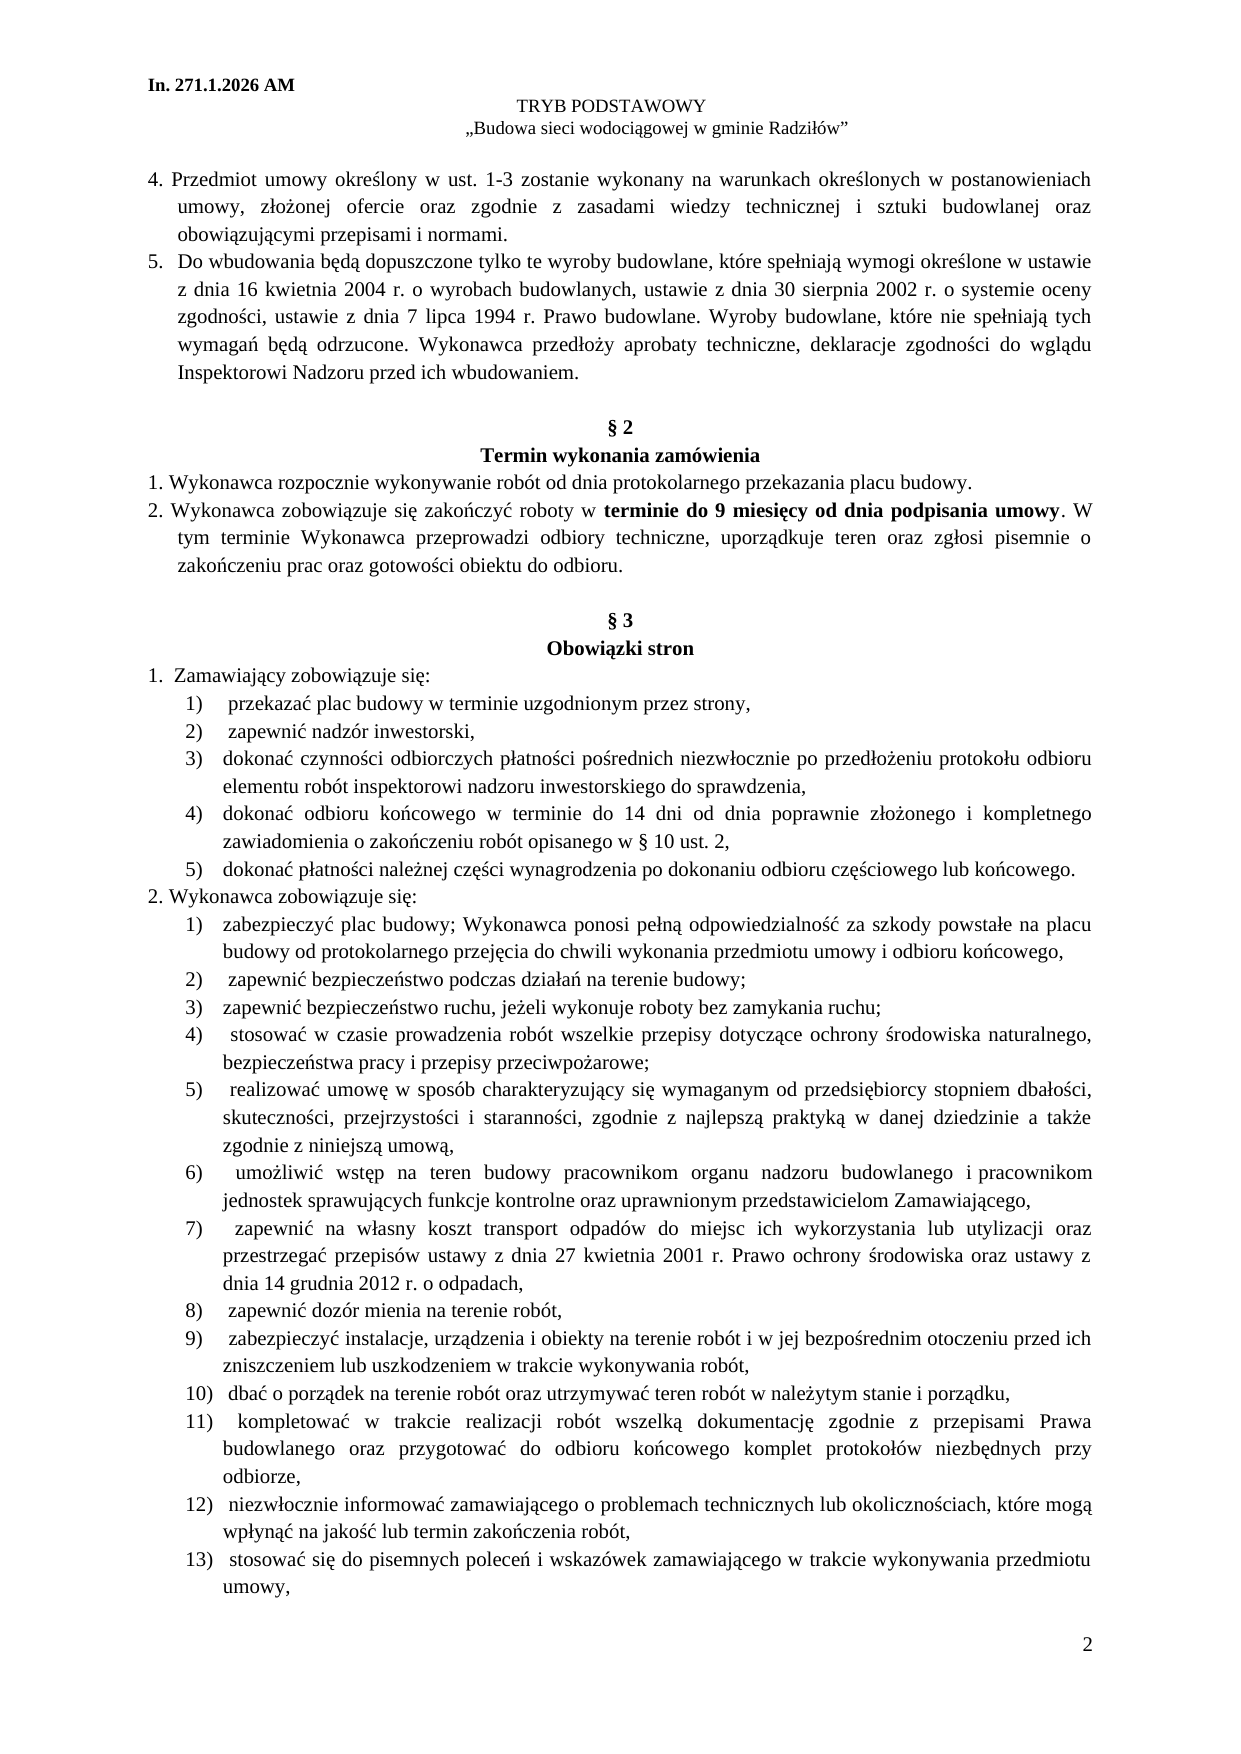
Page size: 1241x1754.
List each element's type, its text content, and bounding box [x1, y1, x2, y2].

text 1. Zamawiający zobowiązuje się: [148, 663, 1093, 687]
text § 3 [148, 608, 1093, 632]
list stosować się do pisemnych poleceń i wskazówek zamawiającego w trakcie wykonywania przedmiotu umowy, [185, 1547, 1093, 1598]
list dbać o porządek na terenie robót oraz utrzymywać teren robót w należytym stanie i porządku, [185, 1381, 1093, 1405]
text 2. Wykonawca zobowiązuje się: [148, 884, 1093, 908]
text Obowiązki stron [148, 636, 1093, 660]
list niezwłocznie informować zamawiającego o problemach technicznych lub okolicznościach, które mogą wpłynąć na jakość lub termin zakończenia robót, [185, 1491, 1093, 1543]
list stosować w czasie prowadzenia robót wszelkie przepisy dotyczące ochrony środowiska naturalnego, bezpieczeństwa pracy i przepisy przeciwpożarowe; [185, 1022, 1093, 1074]
list umożliwić wstęp na teren budowy pracownikom organu nadzoru budowlanego i pracownikom jednostek sprawujących funkcje kontrolne oraz uprawnionym przedstawicielom Zamawiającego, [185, 1160, 1093, 1212]
list zapewnić na własny koszt transport odpadów do miejsc ich wykorzystania lub utylizacji oraz przestrzegać przepisów ustawy z dnia 27 kwietnia 2001 r. Prawo ochrony środowiska oraz ustawy z dnia 14 grudnia 2012 r. o odpadach, [185, 1215, 1093, 1295]
list zapewnić dozór mienia na terenie robót, [185, 1298, 1093, 1322]
list dokonać czynności odbiorczych płatności pośrednich niezwłocznie po przedłożeniu protokołu odbioru elementu robót inspektorowi nadzoru inwestorskiego do sprawdzenia, [185, 746, 1093, 798]
list kompletować w trakcie realizacji robót wszelką dokumentację zgodnie z przepisami Prawa budowlanego oraz przygotować do odbioru końcowego komplet protokołów niezbędnych przy odbiorze, [185, 1409, 1093, 1488]
list realizować umowę w sposób charakteryzujący się wymaganym od przedsiębiorcy stopniem dbałości, skuteczności, przejrzystości i staranności, zgodnie z najlepszą praktyką w danej dziedzinie a także zgodnie z niniejszą umową, [185, 1077, 1093, 1157]
list zapewnić nadzór inwestorski, [185, 718, 1093, 743]
text Termin wykonania zamówienia [148, 442, 1093, 467]
text 5. Do wbudowania będą dopuszczone tylko te wyroby budowlane, które spełniają wymogi określone w ustawie z dnia 16 kwietnia 2004 r. o wyrobach budowlanych, ustawie z dnia 30 sierpnia 2002 r. o systemie oceny zgodności, ustawie z dnia 7 lipca 1994 r. Prawo budowlane. Wyroby budowlane, które nie spełniają tych wymagań będą odrzucone. Wykonawca przedłoży aprobaty techniczne, deklaracje zgodności do wglądu Inspektorowi Nadzoru przed ich wbudowaniem. [148, 249, 1093, 384]
list zabezpieczyć plac budowy; Wykonawca ponosi pełną odpowiedzialność za szkody powstałe na placu budowy od protokolarnego przejęcia do chwili wykonania przedmiotu umowy i odbioru końcowego, [185, 912, 1093, 963]
text 2. Wykonawca zobowiązuje się zakończyć roboty w terminie do 9 miesięcy od dnia podpisania umowy. W tym terminie Wykonawca przeprowadzi odbiory techniczne, uporządkuje teren oraz zgłosi pisemnie o zakończeniu prac oraz gotowości obiektu do odbioru. [148, 498, 1093, 577]
list dokonać odbioru końcowego w terminie do 14 dni od dnia poprawnie złożonego i kompletnego zawiadomienia o zakończeniu robót opisanego w § 10 ust. 2, [185, 801, 1093, 853]
text 4. Przedmiot umowy określony w ust. 1-3 zostanie wykonany na warunkach określonych w postanowieniach umowy, złożonej ofercie oraz zgodnie z zasadami wiedzy technicznej i sztuki budowlanej oraz obowiązującymi przepisami i normami. [148, 166, 1093, 246]
text § 2 [148, 415, 1093, 439]
list dokonać płatności należnej części wynagrodzenia po dokonaniu odbioru częściowego lub końcowego. [185, 857, 1093, 881]
list zabezpieczyć instalacje, urządzenia i obiekty na terenie robót i w jej bezpośrednim otoczeniu przed ich zniszczeniem lub uszkodzeniem w trakcie wykonywania robót, [185, 1326, 1093, 1377]
text 1. Wykonawca rozpocznie wykonywanie robót od dnia protokolarnego przekazania placu budowy. [148, 470, 1093, 494]
list zapewnić bezpieczeństwo podczas działań na terenie budowy; [185, 967, 1093, 991]
list przekazać plac budowy w terminie uzgodnionym przez strony, [185, 691, 1093, 715]
list zapewnić bezpieczeństwo ruchu, jeżeli wykonuje roboty bez zamykania ruchu; [185, 994, 1093, 1019]
